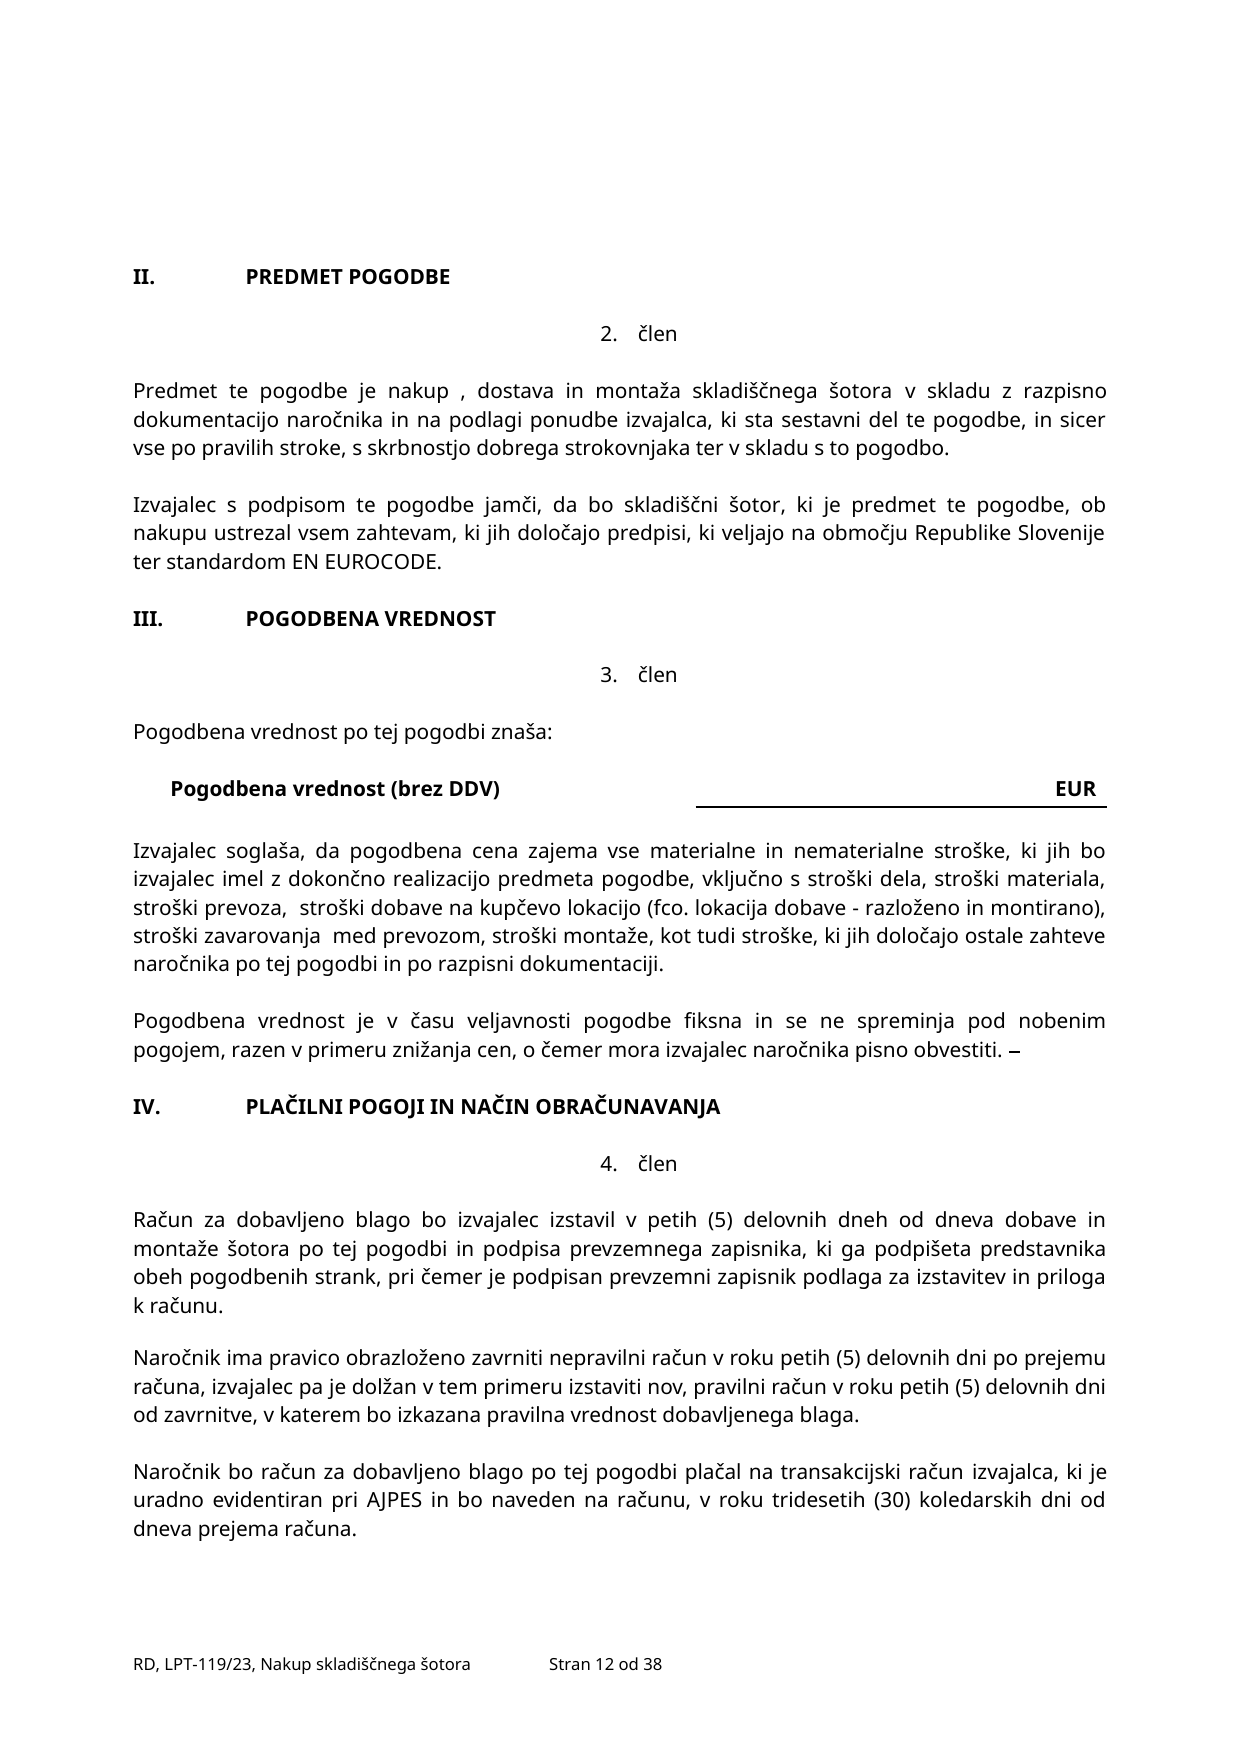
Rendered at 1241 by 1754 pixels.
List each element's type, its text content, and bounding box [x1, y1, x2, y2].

list člen [170, 1149, 1107, 1177]
text Pogodbena vrednost po tej pogodbi znaša: [133, 717, 1107, 746]
text Izvajalec s podpisom te pogodbe jamči, da bo skladiščni šotor, ki je predmet te pogodbe, ob nakupu ustrezal vsem zahtevam, ki jih določajo predpisi, ki veljajo na območju Republike Slovenije ter standardom EN EUROCODE. [133, 490, 1107, 575]
list PREDMET POGODBE [133, 262, 1107, 291]
text Predmet te pogodbe je nakup , dostava in montaža skladiščnega šotora v skladu z razpisno dokumentacijo naročnika in na podlagi ponudbe izvajalca, ki sta sestavni del te pogodbe, in sicer vse po pravilih stroke, s skrbnostjo dobrega strokovnjaka ter v skladu s to pogodbo. [133, 376, 1107, 462]
table_header EUR [696, 774, 1107, 806]
text Izvajalec soglaša, da pogodbena cena zajema vse materialne in nematerialne stroške, ki jih bo izvajalec imel z dokončno realizacijo predmeta pogodbe, vključno s stroški dela, stroški materiala, stroški prevoza, stroški dobave na kupčevo lokacijo (fco. lokacija dobave - razloženo in montirano), stroški zavarovanja med prevozom, stroški montaže, kot tudi stroške, ki jih določajo ostale zahteve naročnika po tej pogodbi in po razpisni dokumentaciji. [133, 836, 1107, 978]
text Naročnik bo račun za dobavljeno blago po tej pogodbi plačal na transakcijski račun izvajalca, ki je uradno evidentiran pri AJPES in bo naveden na računu, v roku tridesetih (30) koledarskih dni od dneva prejema računa. [133, 1457, 1107, 1542]
list PLAČILNI POGOJI IN NAČIN OBRAČUNAVANJA [133, 1092, 1107, 1120]
list člen [170, 319, 1107, 348]
text Račun za dobavljeno blago bo izvajalec izstavil v petih (5) delovnih dneh od dneva dobave in montaže šotora po tej pogodbi in podpisa prevzemnega zapisnika, ki ga podpišeta predstavnika obeh pogodbenih strank, pri čemer je podpisan prevzemni zapisnik podlaga za izstavitev in priloga k računu. [133, 1206, 1107, 1319]
list POGODBENA VREDNOST [133, 604, 1107, 632]
table_header Pogodbena vrednost (brez DDV) [159, 774, 696, 806]
text Naročnik ima pravico obrazloženo zavrniti nepravilni račun v roku petih (5) delovnih dni po prejemu računa, izvajalec pa je dolžan v tem primeru izstaviti nov, pravilni račun v roku petih (5) delovnih dni od zavrnitve, v katerem bo izkazana pravilna vrednost dobavljenega blaga. [133, 1343, 1107, 1429]
list člen [170, 661, 1107, 689]
text Pogodbena vrednost je v času veljavnosti pogodbe fiksna in se ne spreminja pod nobenim pogojem, razen v primeru znižanja cen, o čemer mora izvajalec naročnika pisno obvestiti. [133, 1006, 1107, 1063]
